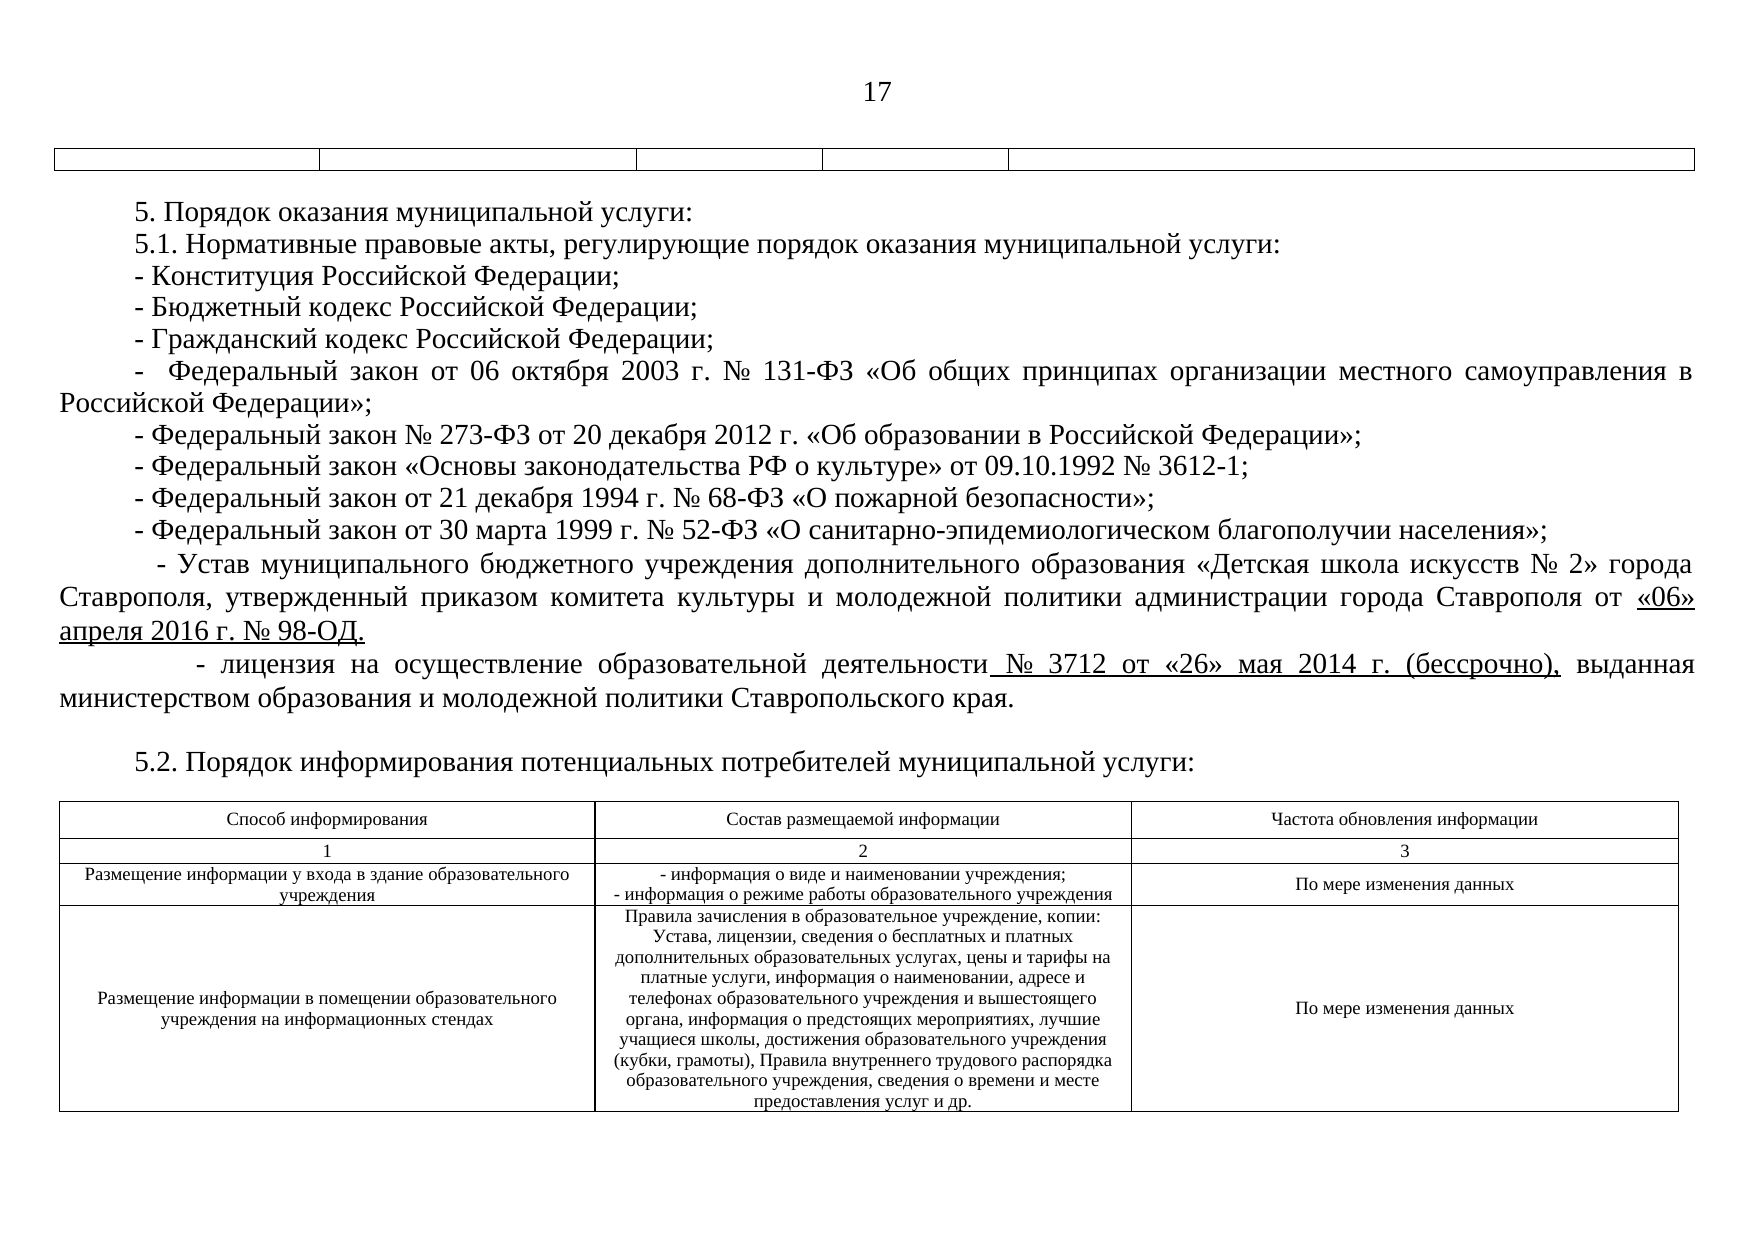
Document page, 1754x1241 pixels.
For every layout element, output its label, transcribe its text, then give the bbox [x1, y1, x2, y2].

table_cell [1009, 149, 1694, 170]
table_header Частота обновления информации [1132, 802, 1678, 838]
text - Устав муниципального бюджетного учреждения дополнительного образования «Детская школа искусств № 2» города Ставрополя, утвержденный приказом комитета культуры и молодежной политики администрации города Ставрополя от «06» апреля 2016 г. № 98-ОД. [59, 546, 1695, 646]
text 5. Порядок оказания муниципальной услуги: [59, 195, 1695, 228]
text - Федеральный закон от 30 марта 1999 г. № 52-ФЗ «О санитарно-эпидемиологическом благополучии населения»; [59, 514, 1695, 546]
text - Федеральный закон «Основы законодательства РФ о культуре» от 09.10.1992 № 3612-1; [59, 450, 1695, 482]
table_cell [637, 149, 822, 170]
text - Бюджетный кодекс Российской Федерации; [59, 291, 1695, 323]
table_cell По мере изменения данных [1132, 864, 1678, 905]
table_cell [1132, 906, 1678, 1111]
table_header Способ информирования [60, 802, 594, 838]
table_cell Размещение информации в помещении образовательного учреждения на информационных стендах [60, 906, 594, 1111]
table_cell [55, 149, 319, 170]
table_header Состав размещаемой информации [596, 802, 1131, 838]
table_cell [320, 149, 636, 170]
table_cell 2 [596, 839, 1131, 863]
text - Федеральный закон № 273-ФЗ от 20 декабря 2012 г. «Об образовании в Российской Федерации»; [59, 419, 1695, 450]
text 5.2. Порядок информирования потенциальных потребителей муниципальной услуги: [59, 745, 1695, 778]
table_cell Правила зачисления в образовательное учреждение, копии: Устава, лицензии, сведения о бесплатных и платных дополнительных образовательных услугах, цены и тарифы на платные услуги, информация о наименовании, адресе и телефонах образовательного учреждения и вышестоящего органа, информация о предстоящих мероприятиях, лучшие учащиеся школы, достижения образовательного учреждения (кубки, грамоты), Правила внутреннего трудового распорядка образовательного учреждения, сведения о времени и месте предоставления услуг и др. [596, 906, 1131, 1111]
table_cell 1 [60, 839, 594, 863]
text 5.1. Нормативные правовые акты, регулирующие порядок оказания муниципальной услуги: [59, 228, 1695, 260]
text - Федеральный закон от 21 декабря 1994 г. № 68-ФЗ «О пожарной безопасности»; [59, 482, 1695, 514]
table_cell 3 [1132, 839, 1678, 863]
text - лицензия на осуществление образовательной деятельности № 3712 от «26» мая 2014 г. (бессрочно), выданная министерством образования и молодежной политики Ставропольского края. [59, 646, 1695, 713]
text - Конституция Российской Федерации; [59, 260, 1695, 291]
table_cell [823, 149, 1008, 170]
text - Гражданский кодекс Российской Федерации; [59, 323, 1695, 355]
table_cell Размещение информации у входа в здание образовательного учреждения [60, 864, 594, 905]
text - Федеральный закон от 06 октября 2003 г. № 131-ФЗ «Об общих принципах организации местного самоуправления в Российской Федерации»; [59, 355, 1695, 419]
table_cell - информация о виде и наименовании учреждения; - информация о режиме работы образовательного учреждения [596, 864, 1131, 905]
